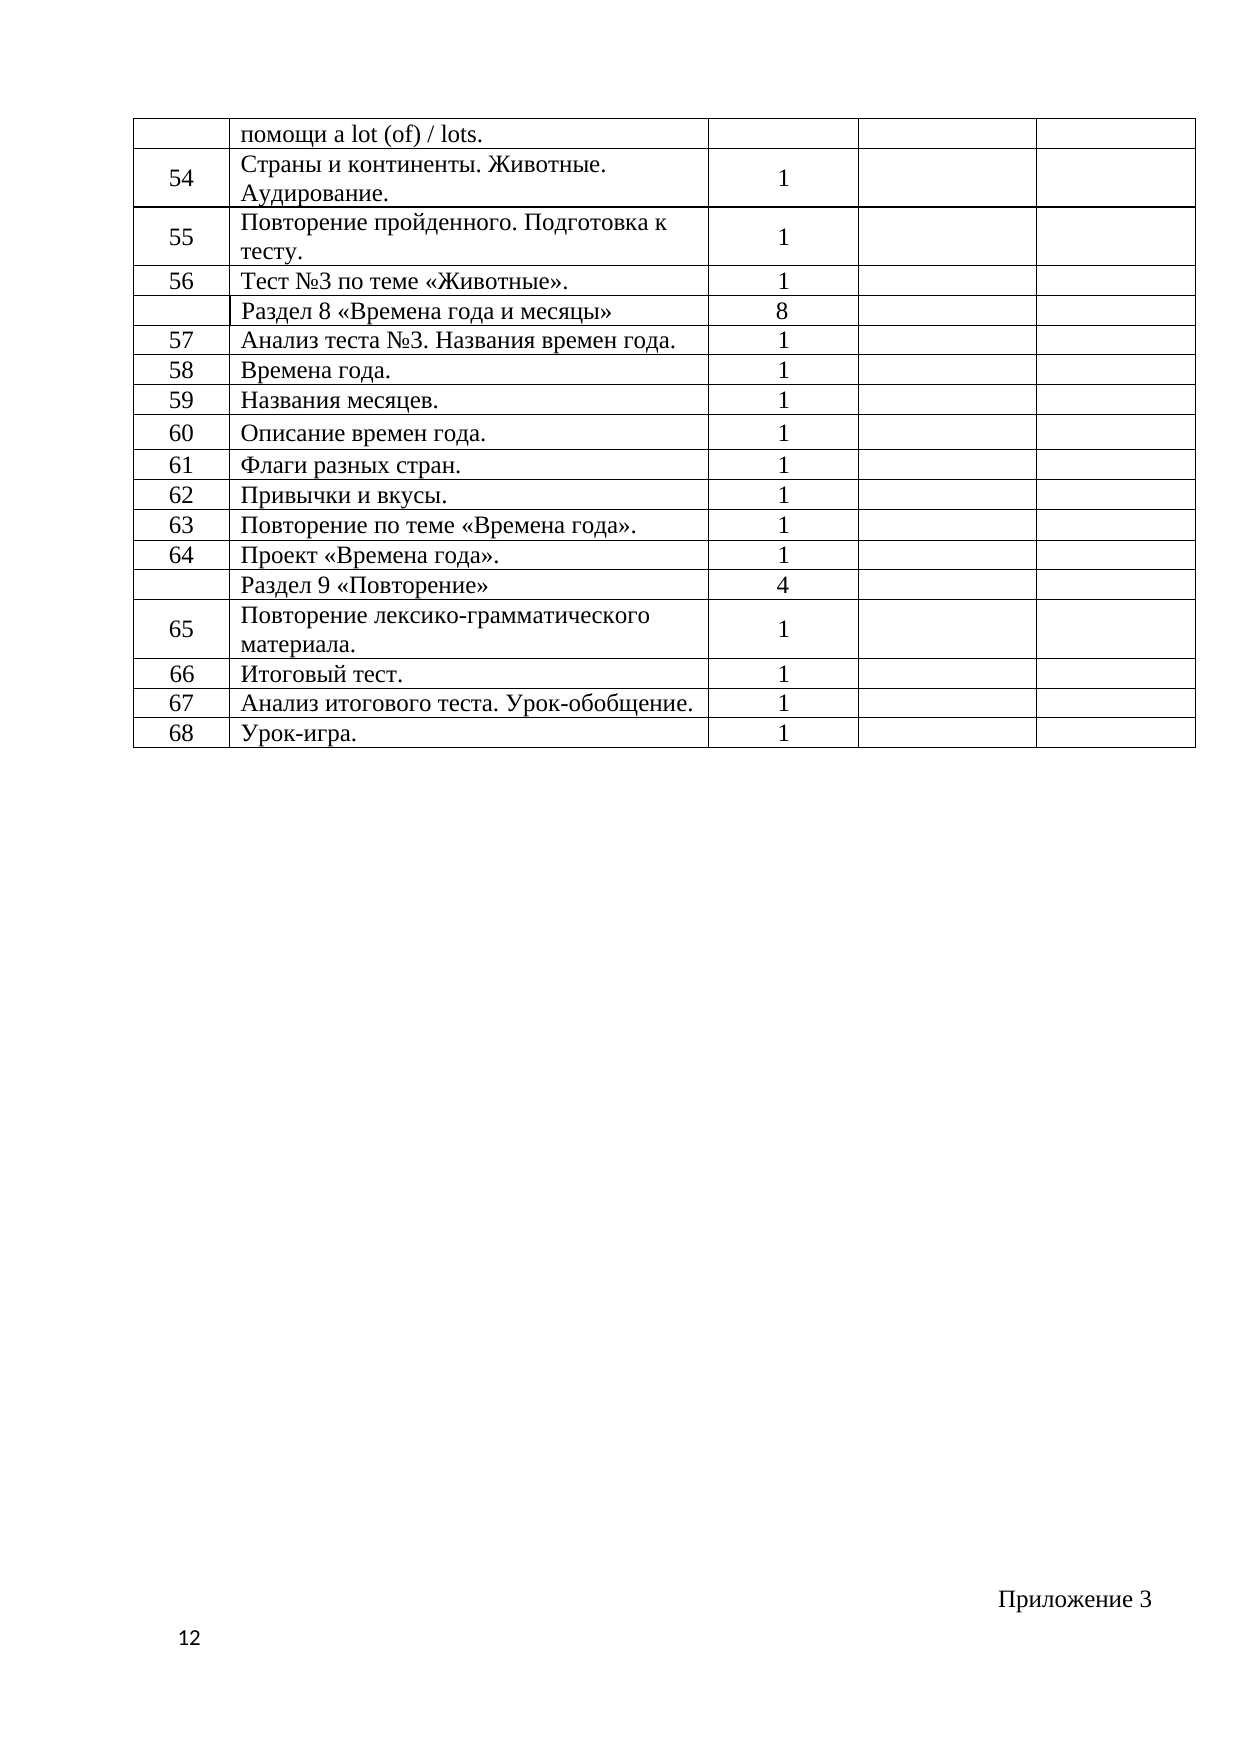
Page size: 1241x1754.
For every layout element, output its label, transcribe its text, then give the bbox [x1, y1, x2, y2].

table_cell Итоговый тест. [230, 659, 708, 687]
table_cell 63 [134, 510, 229, 539]
table_cell Флаги разных стран. [230, 450, 708, 479]
table_cell [859, 208, 1036, 265]
table_cell 59 [134, 385, 229, 414]
table_cell [859, 570, 1036, 599]
table_cell Описание времен года. [230, 415, 708, 449]
table_cell Анализ итогового теста. Урок-обобщение. [230, 689, 708, 717]
table_cell [1037, 450, 1195, 479]
table_cell 55 [134, 208, 229, 265]
table_cell Повторение лексико-грамматического материала. [230, 600, 708, 658]
table_cell Названия месяцев. [230, 385, 708, 414]
table_cell [1037, 266, 1195, 295]
table_cell Страны и континенты. Животные. Аудирование. [230, 149, 708, 206]
table_cell [859, 149, 1036, 206]
table_cell [1037, 659, 1195, 687]
table_cell 60 [134, 415, 229, 449]
table_cell [859, 718, 1036, 747]
table_cell [1037, 296, 1195, 324]
table_cell [859, 296, 1036, 324]
table_cell 1 [709, 450, 858, 479]
table_cell [1037, 480, 1195, 509]
table_cell [1037, 600, 1195, 658]
table_cell [1037, 119, 1195, 148]
table_cell Повторение пройденного. Подготовка к тесту. [230, 208, 708, 265]
table_cell Тест №3 по теме «Животные». [230, 266, 708, 295]
table_cell Времена года. [230, 355, 708, 384]
table_cell [1037, 149, 1195, 206]
table_cell [859, 541, 1036, 569]
table_cell [1037, 415, 1195, 449]
table_cell [1037, 541, 1195, 569]
table_cell [1037, 355, 1195, 384]
table_cell [859, 355, 1036, 384]
table_cell Урок-игра. [230, 718, 708, 747]
table_cell 8 [709, 296, 858, 324]
table_cell [134, 296, 229, 324]
table_cell 1 [709, 541, 858, 569]
table_cell 1 [709, 208, 858, 265]
table_cell 54 [134, 149, 229, 206]
table_cell [1037, 385, 1195, 414]
table_cell [1037, 570, 1195, 599]
table_cell [859, 480, 1036, 509]
table_cell 1 [709, 718, 858, 747]
table_cell 64 [134, 541, 229, 569]
table_cell [1037, 208, 1195, 265]
table_cell [859, 385, 1036, 414]
table_cell 1 [709, 119, 858, 148]
table_cell [859, 415, 1036, 449]
table_cell 68 [134, 718, 229, 747]
table_cell [1037, 510, 1195, 539]
table_cell 58 [134, 355, 229, 384]
table_cell 1 [709, 326, 858, 354]
table_cell 65 [134, 600, 229, 658]
text Приложение 3 [177, 1584, 1152, 1613]
table_cell [859, 600, 1036, 658]
table_cell [1037, 689, 1195, 717]
table_cell Анализ теста №3. Названия времен года. [230, 326, 708, 354]
table_cell [859, 119, 1036, 148]
table_cell [859, 510, 1036, 539]
table_cell [859, 326, 1036, 354]
table_cell 61 [134, 450, 229, 479]
table_cell [1037, 326, 1195, 354]
table_cell [1037, 718, 1195, 747]
table_cell 4 [709, 570, 858, 599]
table_cell 1 [709, 689, 858, 717]
table_cell 57 [134, 326, 229, 354]
table_cell 1 [709, 600, 858, 658]
table_cell 1 [709, 266, 858, 295]
table_cell 1 [709, 385, 858, 414]
table_cell [859, 689, 1036, 717]
table_cell Раздел 8 «Времена года и месяцы» [231, 296, 708, 324]
table_cell 66 [134, 659, 229, 687]
table_cell [859, 266, 1036, 295]
table_cell 53 [134, 119, 229, 148]
table_cell 56 [134, 266, 229, 295]
table_cell 1 [709, 355, 858, 384]
table_cell [134, 570, 229, 599]
table_cell [859, 659, 1036, 687]
table_cell Повторение по теме «Времена года». [230, 510, 708, 539]
table_cell 1 [709, 659, 858, 687]
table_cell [230, 119, 708, 148]
table_cell Раздел 9 «Повторение» [230, 570, 708, 599]
table_cell Привычки и вкусы. [230, 480, 708, 509]
table_cell 62 [134, 480, 229, 509]
table_cell Проект «Времена года». [230, 541, 708, 569]
table_cell 1 [709, 480, 858, 509]
table_cell [859, 450, 1036, 479]
table_cell 1 [709, 510, 858, 539]
table_cell 1 [709, 149, 858, 206]
table_cell 67 [134, 689, 229, 717]
table_cell 1 [709, 415, 858, 449]
